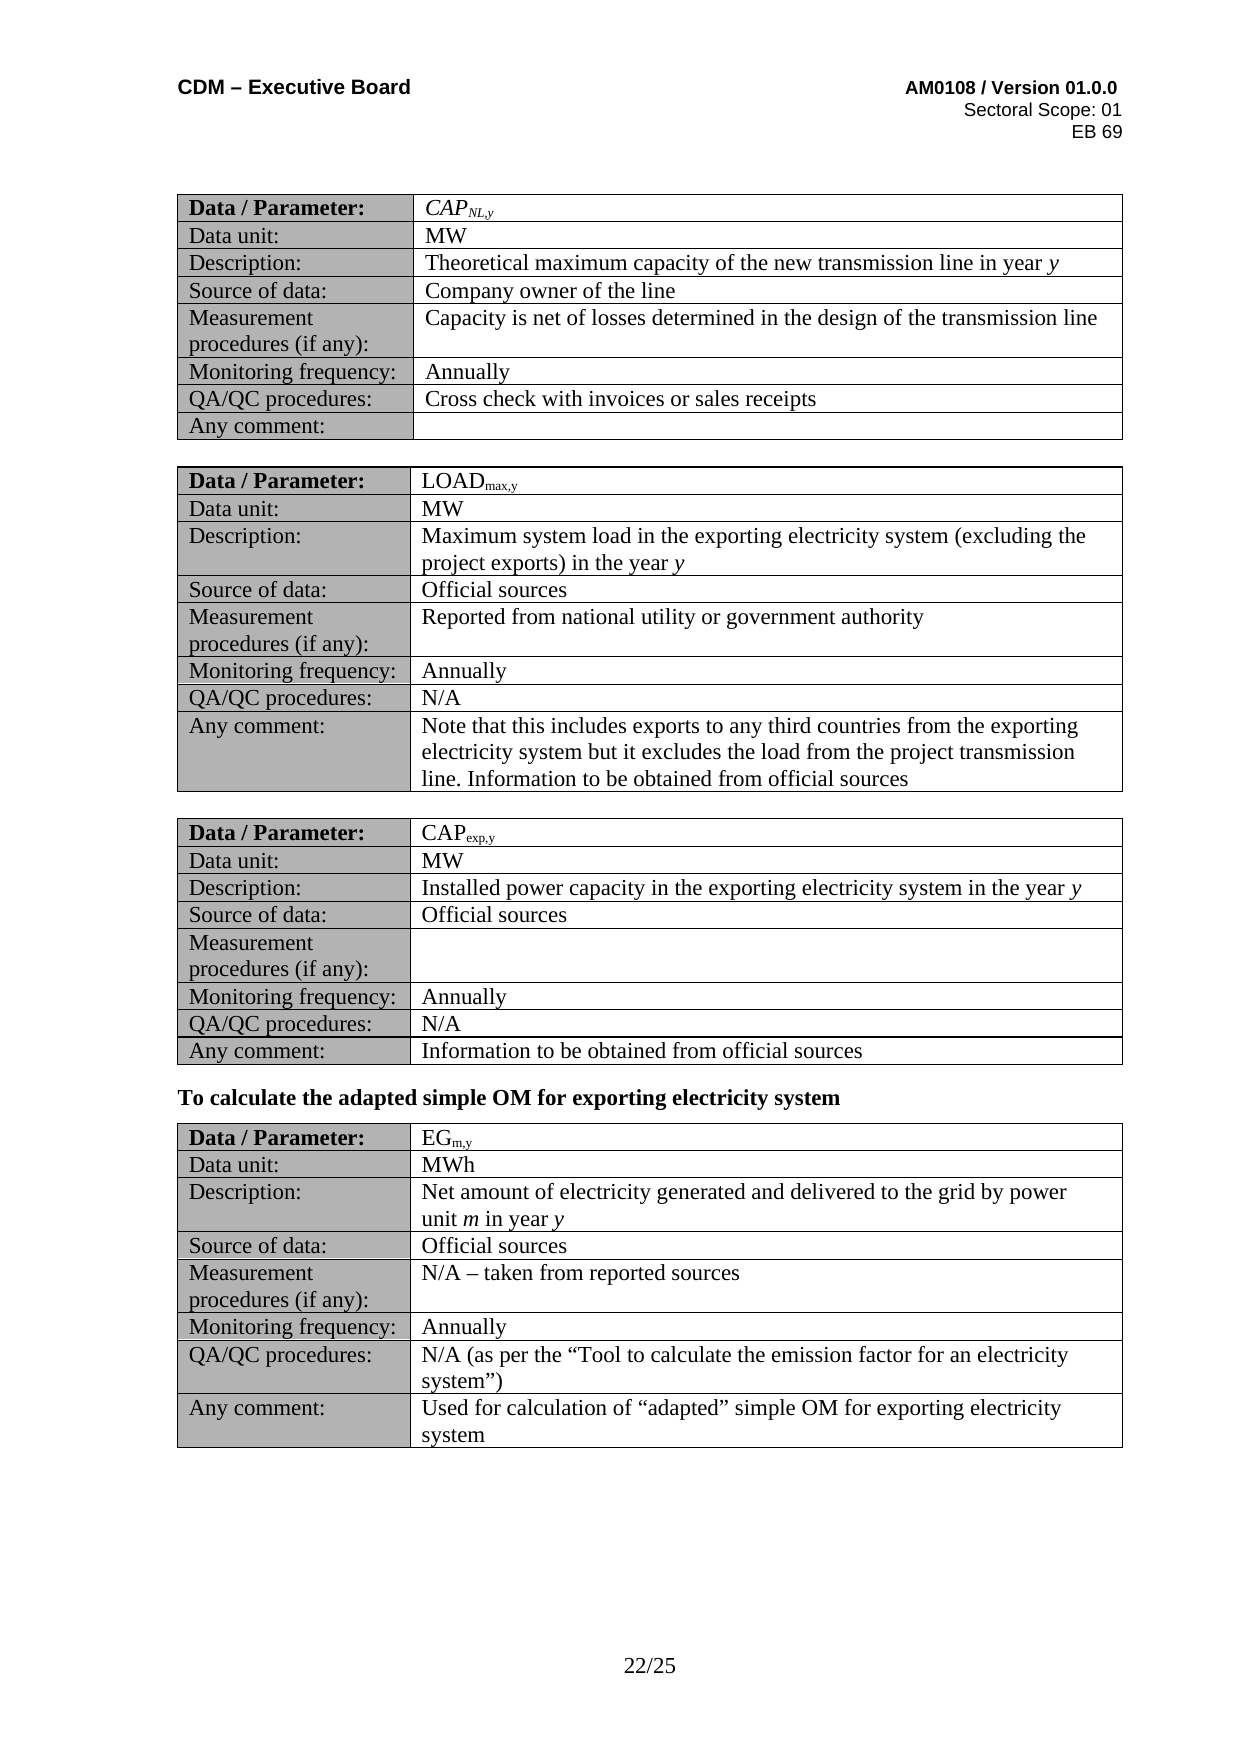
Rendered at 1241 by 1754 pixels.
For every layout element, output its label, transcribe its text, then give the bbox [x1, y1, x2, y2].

table_cell Source of data: [178, 277, 413, 303]
table_cell Monitoring frequency: [178, 983, 410, 1009]
table_cell Information to be obtained from official sources [411, 1038, 1122, 1064]
table_cell Maximum system load in the exporting electricity system (excluding the project exports) in the year y [411, 522, 1122, 575]
table_cell QA/QC procedures: [178, 385, 413, 412]
table_cell Monitoring frequency: [178, 358, 413, 384]
table_cell MW [414, 222, 1122, 248]
table_header CAPexp,y [411, 819, 1122, 846]
table_cell Official sources [411, 902, 1122, 928]
table_cell [411, 929, 1122, 982]
table_cell Reported from national utility or government authority [411, 603, 1122, 656]
table_cell QA/QC procedures: [178, 685, 410, 711]
table_cell Source of data: [178, 1232, 410, 1258]
table_header Data / Parameter: [178, 468, 410, 494]
table_cell Description: [178, 522, 410, 575]
table_cell Used for calculation of “adapted” simple OM for exporting electricity system [411, 1394, 1122, 1447]
table_cell Source of data: [178, 576, 410, 602]
table_cell Data unit: [178, 495, 410, 521]
table_cell Measurement procedures (if any): [178, 929, 410, 982]
table_cell Description: [178, 1178, 410, 1231]
table_cell Measurement procedures (if any): [178, 603, 410, 656]
text To calculate the adapted simple OM for exporting electricity system [177, 1084, 1122, 1110]
table_cell Measurement procedures (if any): [178, 1260, 410, 1312]
table_cell Monitoring frequency: [178, 1313, 410, 1339]
table_header LOADmax,y [411, 468, 1122, 494]
table_cell MW [411, 847, 1122, 873]
table_cell N/A – taken from reported sources [411, 1260, 1122, 1312]
table_cell Installed power capacity in the exporting electricity system in the year y [411, 874, 1122, 901]
table_cell Net amount of electricity generated and delivered to the grid by power unit m in year y [411, 1178, 1122, 1231]
table_cell QA/QC procedures: [178, 1341, 410, 1393]
table_header EGm,y [411, 1124, 1122, 1150]
table_header CAPNL,y [414, 195, 1122, 221]
table_cell Any comment: [178, 413, 413, 439]
table_cell Annually [411, 657, 1122, 683]
table_cell Company owner of the line [414, 277, 1122, 303]
table_cell [414, 413, 1122, 439]
table_cell Cross check with invoices or sales receipts [414, 385, 1122, 412]
table_cell Measurement procedures (if any): [178, 304, 413, 357]
table_cell MW [411, 495, 1122, 521]
table_header Data / Parameter: [178, 1124, 410, 1150]
table_cell Source of data: [178, 902, 410, 928]
table_cell Any comment: [178, 1038, 410, 1064]
table_cell MWh [411, 1151, 1122, 1177]
table_cell Any comment: [178, 1394, 410, 1447]
table_cell Annually [411, 983, 1122, 1009]
table_cell Annually [414, 358, 1122, 384]
table_cell N/A [411, 1010, 1122, 1036]
table_cell Annually [411, 1313, 1122, 1339]
table_cell Capacity is net of losses determined in the design of the transmission line [414, 304, 1122, 357]
table_cell Description: [178, 249, 413, 276]
table_cell Data unit: [178, 222, 413, 248]
table_cell Official sources [411, 1232, 1122, 1258]
table_cell Any comment: [178, 712, 410, 791]
table_cell Description: [178, 874, 410, 901]
table_cell N/A [411, 685, 1122, 711]
table_cell Data unit: [178, 847, 410, 873]
table_header Data / Parameter: [178, 195, 413, 221]
table_cell Theoretical maximum capacity of the new transmission line in year y [414, 249, 1122, 276]
table_cell Official sources [411, 576, 1122, 602]
table_cell Data unit: [178, 1151, 410, 1177]
table_cell Monitoring frequency: [178, 657, 410, 683]
table_cell Note that this includes exports to any third countries from the exporting electricity system but it excludes the load from the project transmission line. Information to be obtained from official sources [411, 712, 1122, 791]
table_cell N/A (as per the “Tool to calculate the emission factor for an electricity system”) [411, 1341, 1122, 1393]
table_header Data / Parameter: [178, 819, 410, 846]
table_cell QA/QC procedures: [178, 1010, 410, 1036]
